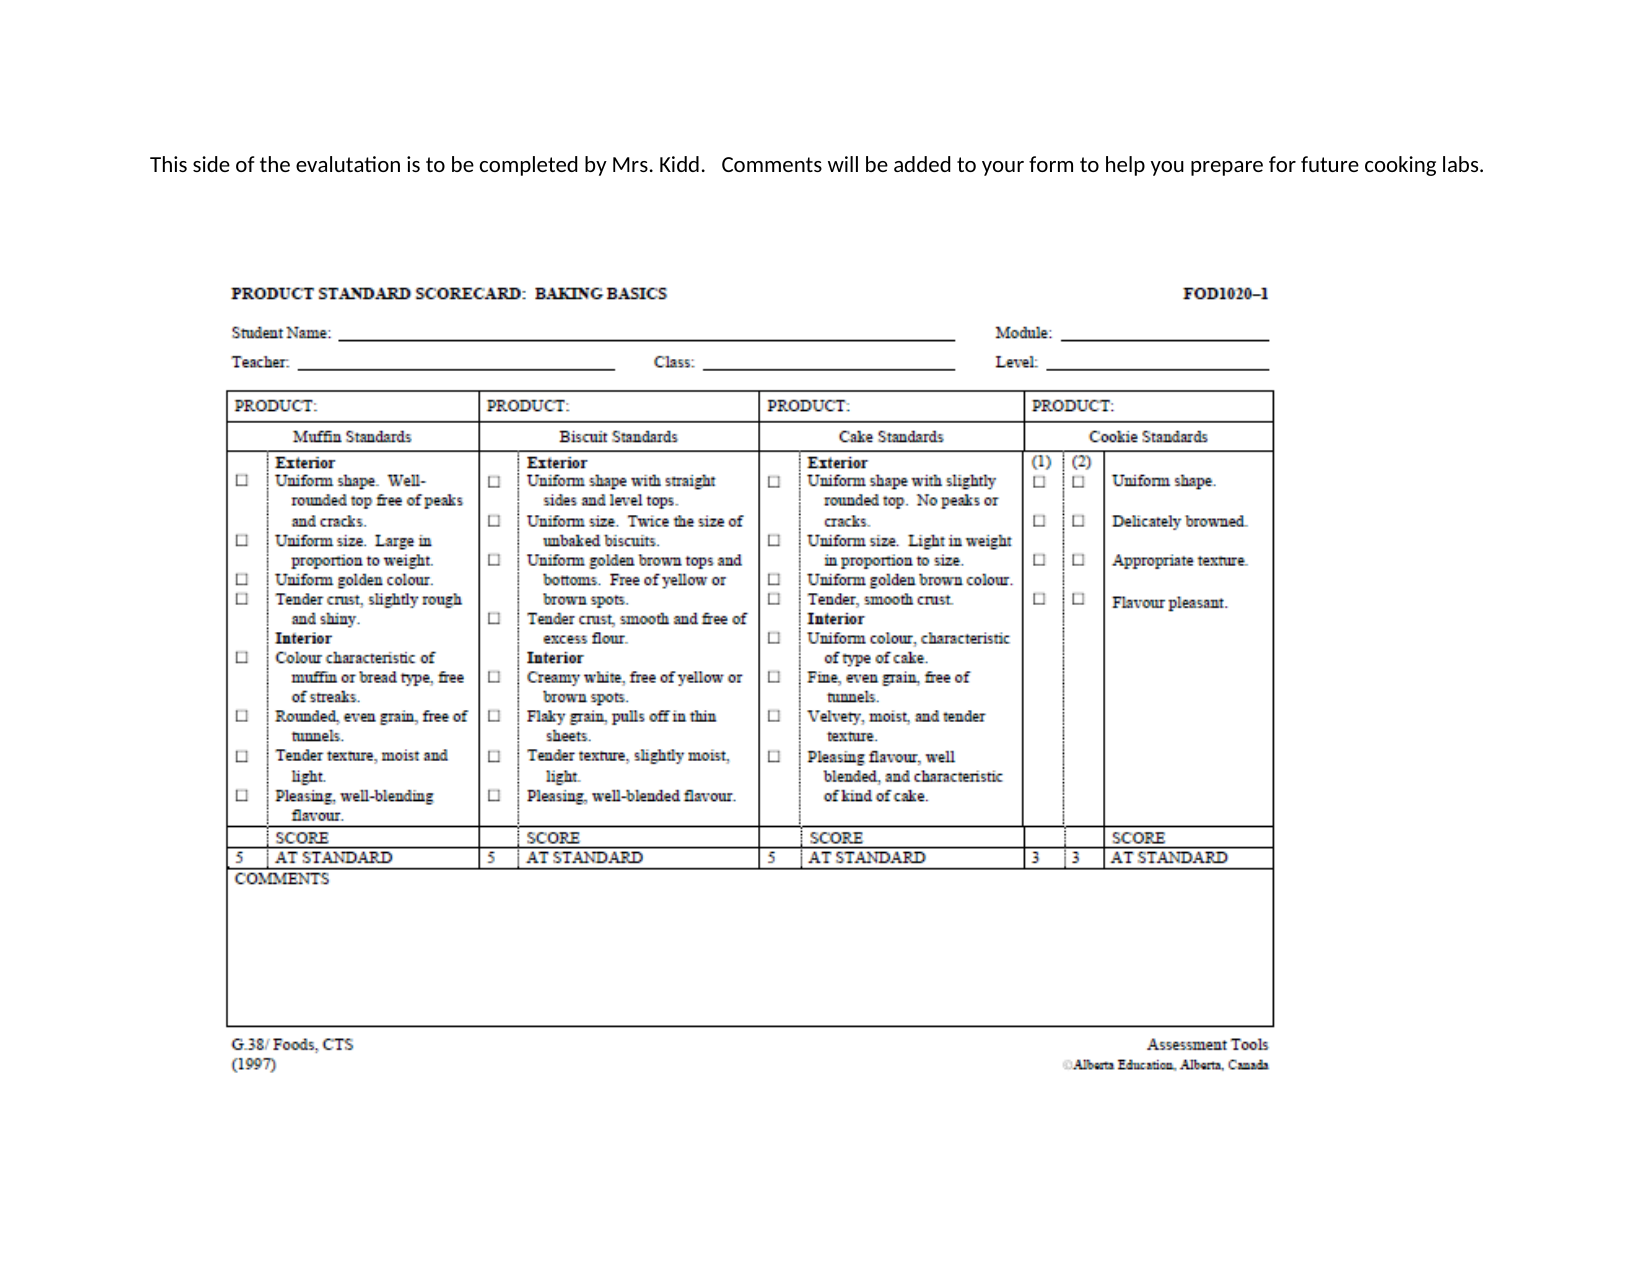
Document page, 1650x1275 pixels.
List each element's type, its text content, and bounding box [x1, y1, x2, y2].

text This side of the evalutation is to be completed by Mrs. Kidd. Comments will be added to your form to help you prepare for future cooking labs. [150, 150, 1500, 178]
